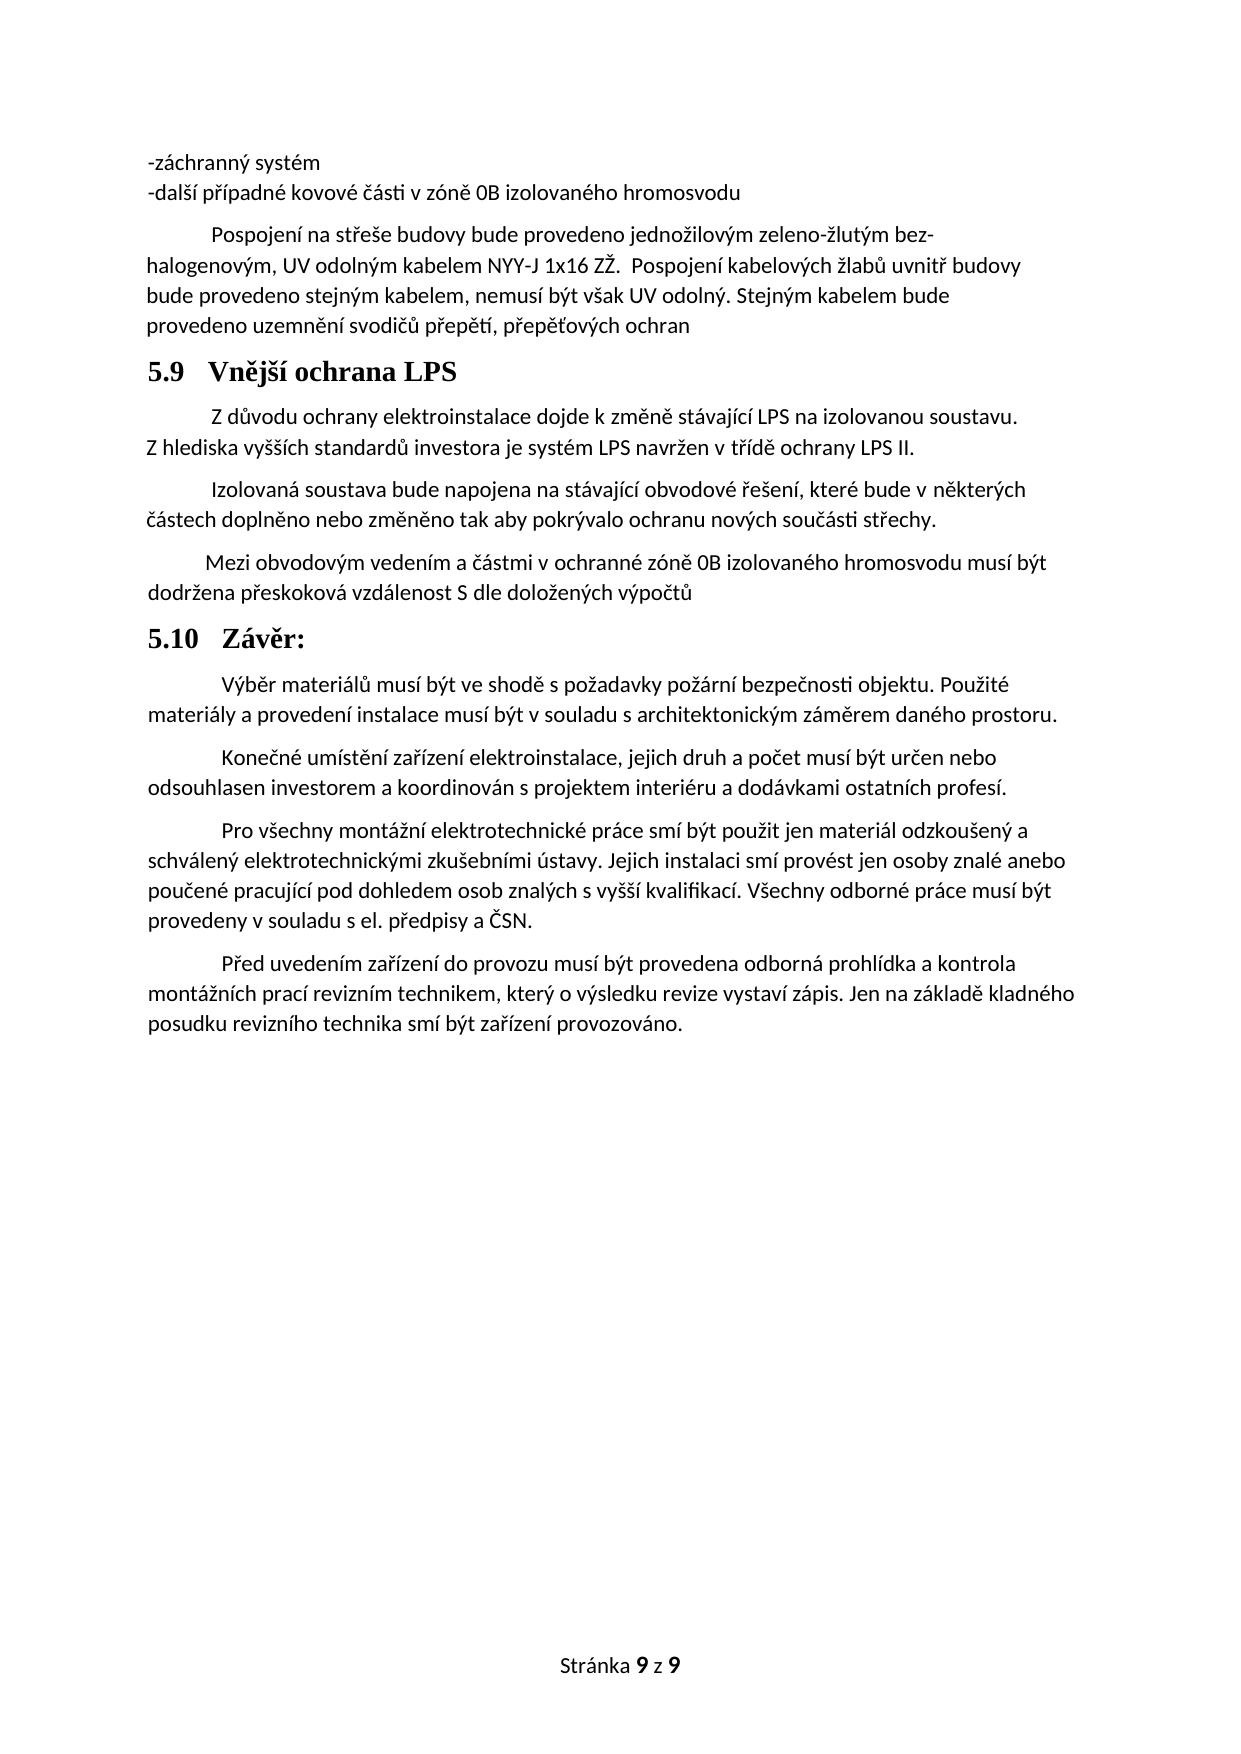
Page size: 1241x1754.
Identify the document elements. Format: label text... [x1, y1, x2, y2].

text Izolovaná soustava bude napojena na stávající obvodové řešení, které bude v některých částech doplněno nebo změněno tak aby pokrývalo ochranu nových součásti střechy. [146, 475, 1034, 534]
text Výběr materiálů musí být ve shodě s požadavky požární bezpečnosti objektu. Použité materiály a provedení instalace musí být v souladu s architektonickým záměrem daného prostoru. [148, 670, 1093, 728]
text Mezi obvodovým vedením a částmi v ochranné zóně 0B izolovaného hromosvodu musí být dodržena přeskoková vzdálenost S dle doložených výpočtů [148, 548, 1093, 607]
subtitle Vnější ochrana LPS [148, 354, 1093, 387]
text Konečné umístění zařízení elektroinstalace, jejich druh a počet musí být určen nebo odsouhlasen investorem a koordinován s projektem interiéru a dodávkami ostatních profesí. [148, 743, 1093, 801]
text Z důvodu ochrany elektroinstalace dojde k změně stávající LPS na izolovanou soustavu. Z hlediska vyšších standardů investora je systém LPS navržen v třídě ochrany LPS II. [146, 402, 1034, 461]
text Pospojení na střeše budovy bude provedeno jednožilovým zeleno-žlutým bez-halogenovým, UV odolným kabelem NYY-J 1x16 ZŽ. Pospojení kabelových žlabů uvnitř budovy bude provedeno stejným kabelem, nemusí být však UV odolný. Stejným kabelem bude provedeno uzemnění svodičů přepětí, přepěťových ochran [146, 221, 1034, 339]
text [148, 148, 1093, 206]
text Pro všechny montážní elektrotechnické práce smí být použit jen materiál odzkoušený a schválený elektrotechnickými zkušebními ústavy. Jejich instalaci smí provést jen osoby znalé anebo poučené pracující pod dohledem osob znalých s vyšší kvalifikací. Všechny odborné práce musí být provedeny v souladu s el. předpisy a ČSN. [148, 816, 1093, 934]
subtitle Závěr: [148, 621, 1093, 655]
text Před uvedením zařízení do provozu musí být provedena odborná prohlídka a kontrola montážních prací revizním technikem, který o výsledku revize vystaví zápis. Jen na základě kladného posudku revizního technika smí být zařízení provozováno. [148, 949, 1093, 1037]
